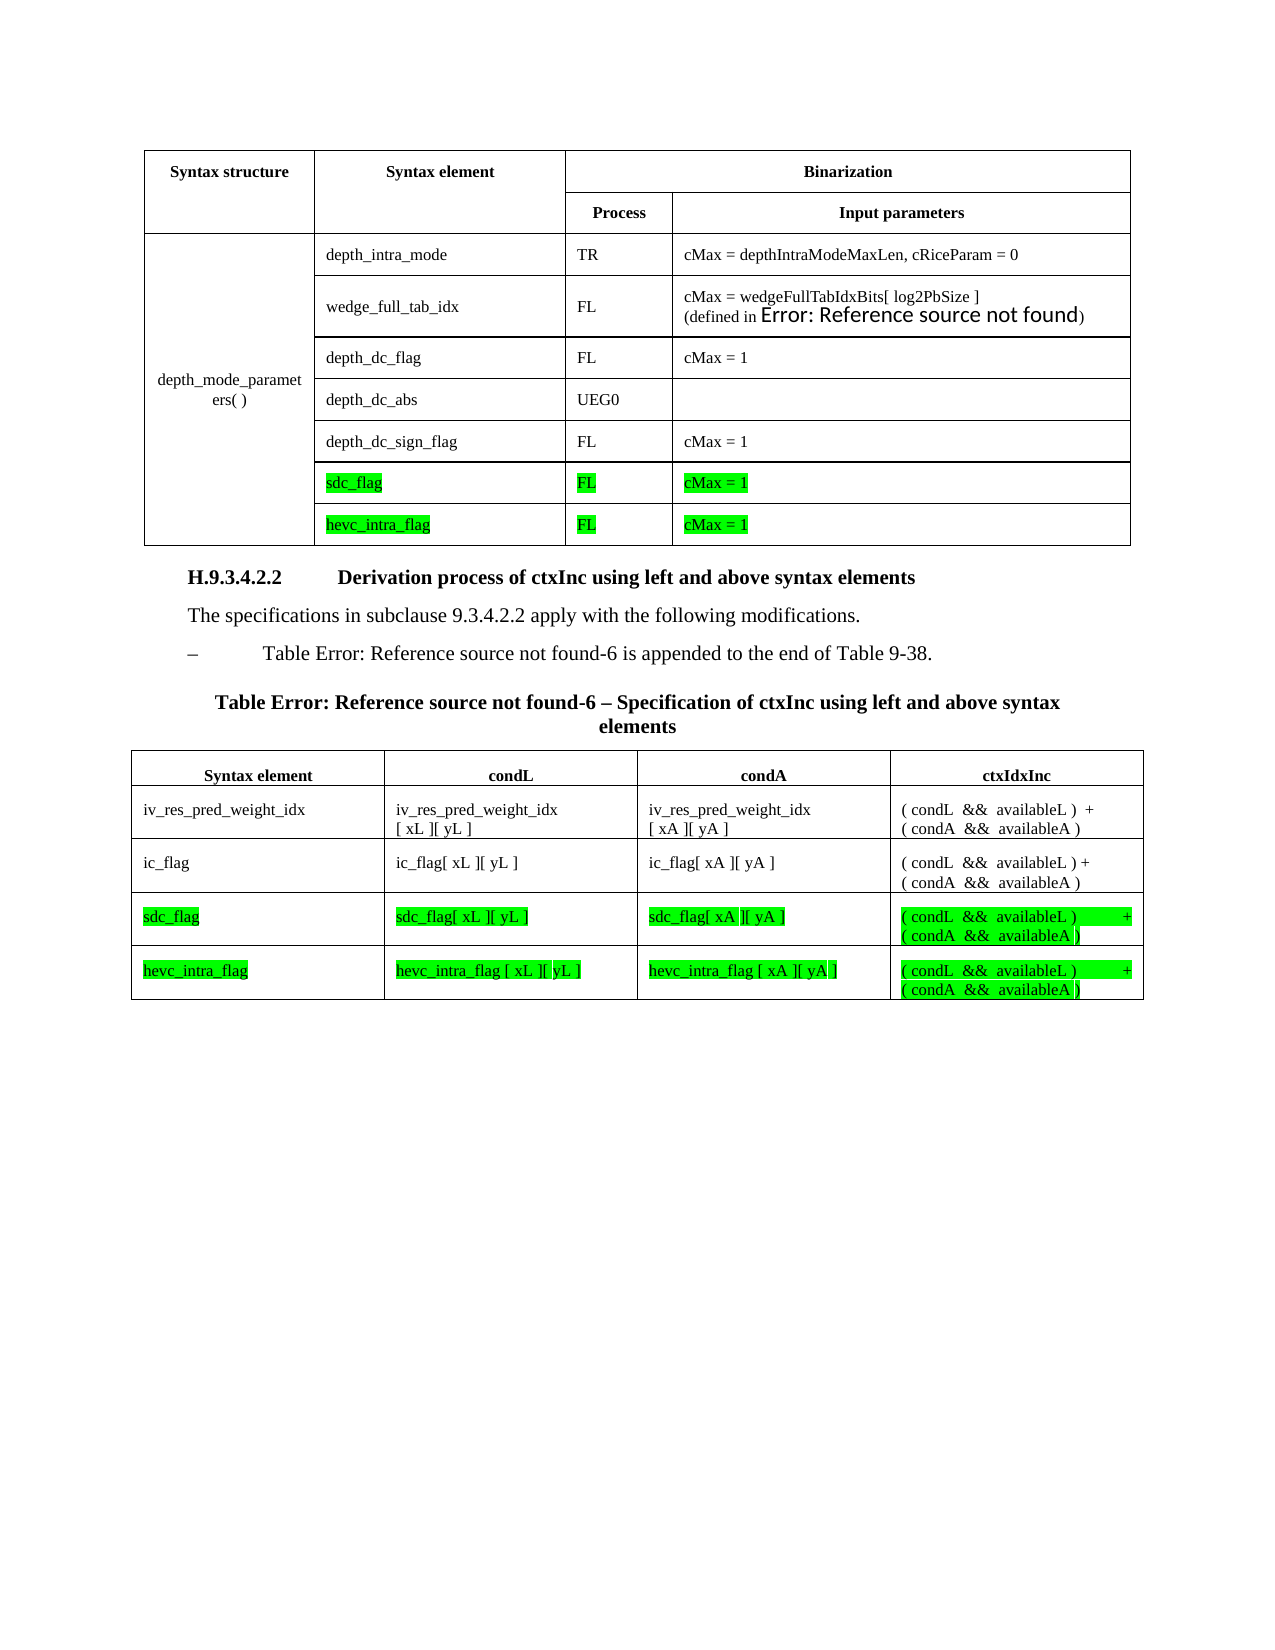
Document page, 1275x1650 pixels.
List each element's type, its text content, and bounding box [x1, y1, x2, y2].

table_cell hevc_intra_flag [ xL ][ yL ] [385, 946, 637, 999]
table_cell sdc_flag[ xL ][ yL ] [385, 893, 637, 945]
table_cell hevc_intra_flag [132, 946, 384, 999]
table_cell FL [566, 463, 672, 503]
table_cell depth_intra_mode [315, 234, 565, 275]
table_cell ic_flag [132, 839, 384, 892]
table_cell FL [566, 338, 672, 378]
table_header condA [638, 751, 890, 784]
table_header Syntax element [132, 751, 384, 784]
table_header Syntax structure [145, 151, 314, 233]
table_cell cMax = 1 [673, 504, 1130, 545]
table_cell iv_res_pred_weight_idx [ xL ][ yL ] [385, 786, 637, 838]
table_cell Input parameters [673, 193, 1130, 233]
table_cell sdc_flag[ xA ][ yA ] [638, 893, 890, 945]
table_cell ( condL && availableL ) + ( condA && availableA ) [891, 839, 1143, 892]
table_cell ic_flag[ xA ][ yA ] [638, 839, 890, 892]
table_cell wedge_full_tab_idx [315, 276, 565, 336]
table_cell depth_dc_flag [315, 338, 565, 378]
table_cell iv_res_pred_weight_idx [132, 786, 384, 838]
table_cell sdc_flag [315, 463, 565, 503]
table_cell depth_dc_abs [315, 379, 565, 420]
table_cell FL [566, 276, 672, 336]
table_cell Process [566, 193, 672, 233]
table_cell depth_mode_parameters( ) [145, 234, 314, 545]
table_cell hevc_intra_flag [ xA ][ yA ] [638, 946, 890, 999]
table_header Syntax element [315, 151, 565, 233]
table_cell UEG0 [566, 379, 672, 420]
table_cell cMax = depthIntraModeMaxLen, cRiceParam = 0 [673, 234, 1130, 275]
table_cell cMax = 1 [673, 421, 1130, 461]
table_cell FL [566, 504, 672, 545]
table_cell depth_dc_sign_flag [315, 421, 565, 461]
table_cell ( condL && availableL ) + ( condA && availableA ) [891, 786, 1143, 838]
table_cell ( condL && availableL ) + ( condA && availableA ) [891, 946, 1143, 999]
table_cell cMax = 1 [673, 463, 1130, 503]
table_header condL [385, 751, 637, 784]
text The specifications in subclause 9.3.4.2.2 apply with the following modifications. [187, 603, 1087, 627]
table_header ctxIdxInc [891, 751, 1143, 784]
table_cell [673, 379, 1130, 420]
table_cell iv_res_pred_weight_idx [ xA ][ yA ] [638, 786, 890, 838]
table_cell cMax = 1 [673, 338, 1130, 378]
text H.9.3.4.2.2 Derivation process of ctxInc using left and above syntax elements [187, 565, 1087, 589]
table_header Binarization [566, 151, 1130, 192]
table_cell TR [566, 234, 672, 275]
table_cell ( condL && availableL ) + ( condA && availableA ) [891, 893, 1143, 945]
table_cell hevc_intra_flag [315, 504, 565, 545]
table_cell sdc_flag [132, 893, 384, 945]
table_cell FL [566, 421, 672, 461]
table_cell ic_flag[ xL ][ yL ] [385, 839, 637, 892]
